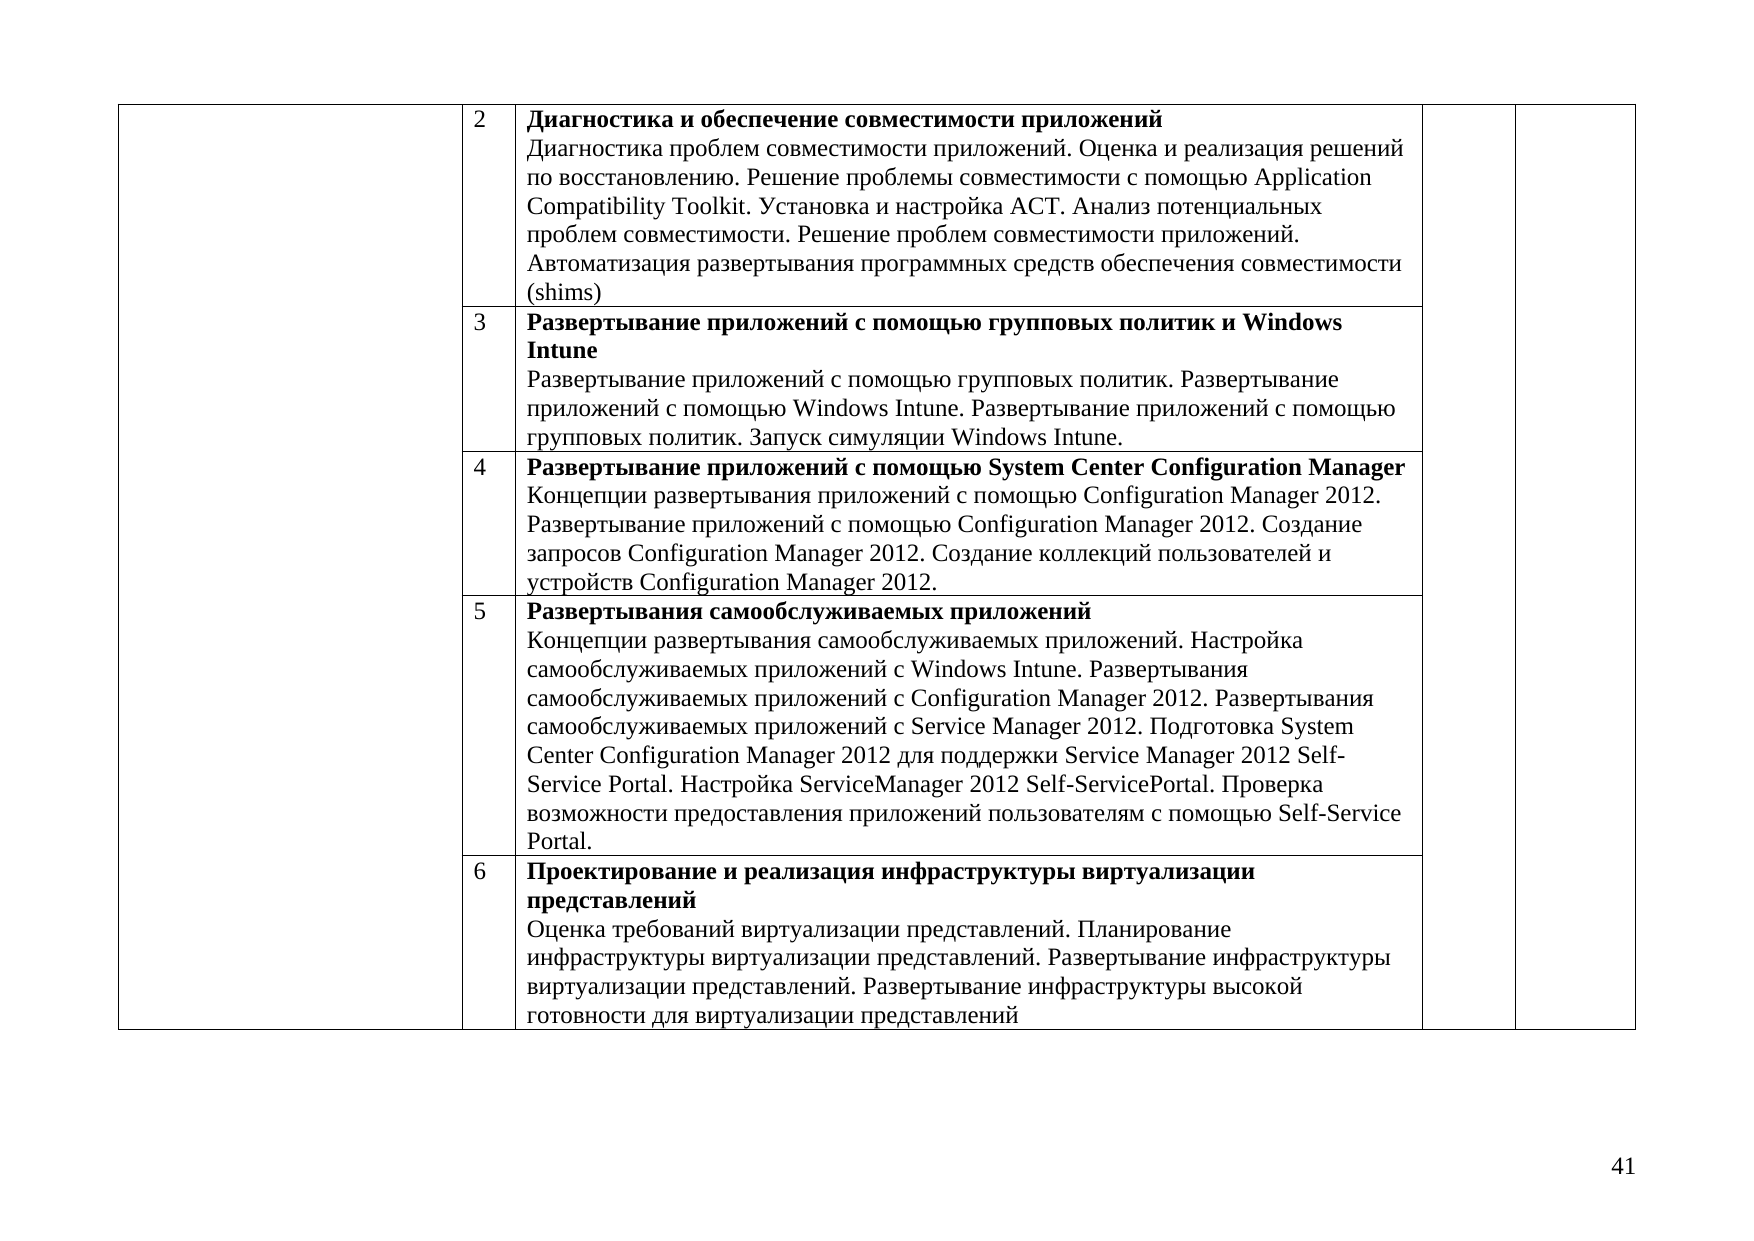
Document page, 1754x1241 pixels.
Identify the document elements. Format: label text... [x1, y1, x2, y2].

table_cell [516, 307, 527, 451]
table_cell Диагностика и обеспечение совместимости приложений Диагностика проблем совместимости приложений. Оценка и реализация решений по восстановлению. Решение проблемы совместимости с помощью Application Compatibility Toolkit. Установка и настройка ACT. Анализ потенциальных проблем совместимости. Решение проблем совместимости приложений. Автоматизация развертывания программных средств обеспечения совместимости (shims) [516, 105, 1422, 306]
table_cell 3 [463, 307, 515, 451]
table_cell 6 [463, 856, 515, 1029]
table_cell Развертывания самообслуживаемых приложений Концепции развертывания самообслуживаемых приложений. Настройка самообслуживаемых приложений с Windows Intune. Развертывания самообслуживаемых приложений с Configuration Manager 2012. Развертывания самообслуживаемых приложений с Service Manager 2012. Подготовка System Center Configuration Manager 2012 для поддержки Service Manager 2012 Self-Service Portal. Настройка ServiceManager 2012 Self-ServicePortal. Проверка возможности предоставления приложений пользователям с помощью Self-Service Portal. [516, 596, 1422, 855]
table_cell 2 [463, 105, 515, 306]
table_cell 4 [463, 452, 515, 595]
table_cell Развертывание приложений с помощью System Center Configuration Manager Концепции развертывания приложений с помощью Configuration Manager 2012. Развертывание приложений с помощью Configuration Manager 2012. Создание запросов Configuration Manager 2012. Создание коллекций пользователей и устройств Configuration Manager 2012. [516, 452, 1422, 595]
table_cell Проектирование и реализация инфраструктуры виртуализации представлений Оценка требований виртуализации представлений. Планирование инфраструктуры виртуализации представлений. Развертывание инфраструктуры виртуализации представлений. Развертывание инфраструктуры высокой готовности для виртуализации представлений [516, 856, 1422, 1029]
table_cell 5 [463, 596, 515, 855]
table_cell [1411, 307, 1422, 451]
